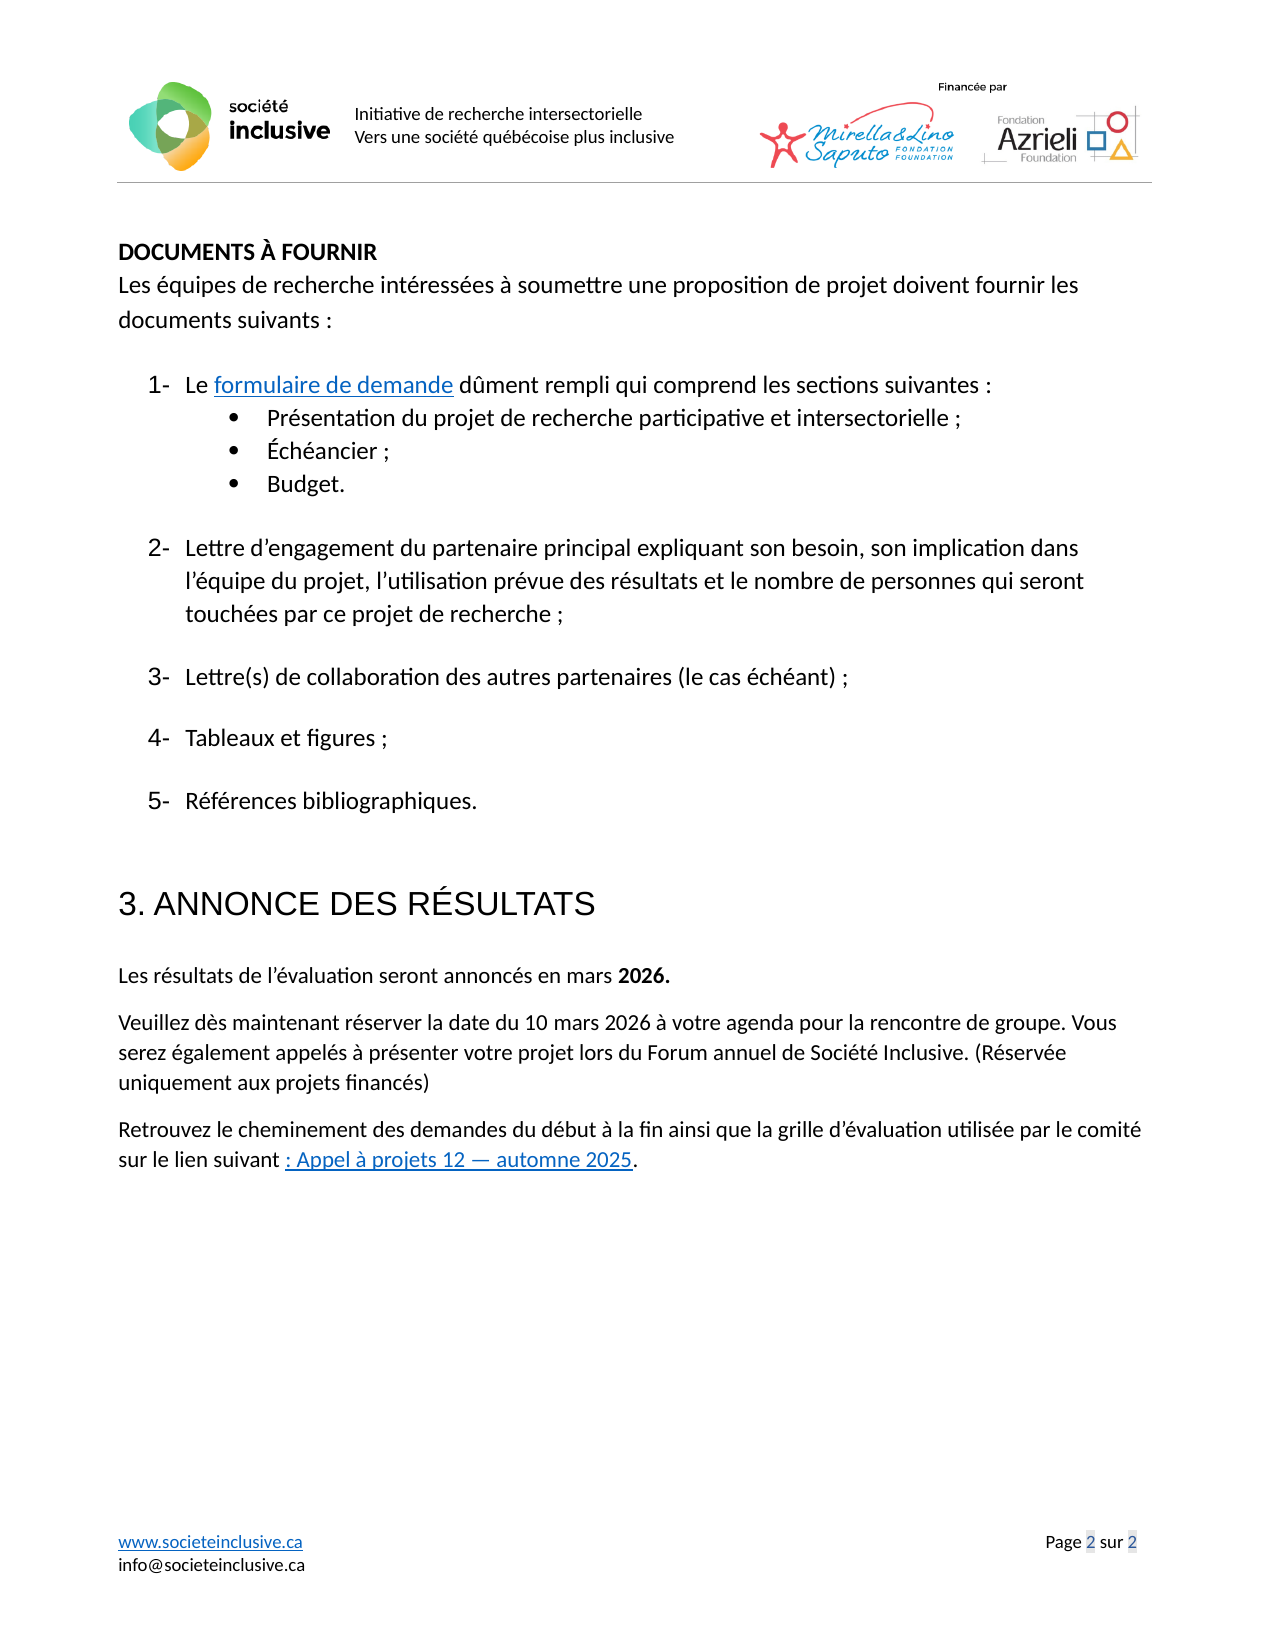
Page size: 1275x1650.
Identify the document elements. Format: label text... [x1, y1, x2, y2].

text Retrouvez le cheminement des demandes du début à la fin ainsi que la grille d’évaluation utilisée par le comité sur le lien suivant : Appel à projets 12 — automne 2025. [118, 1115, 1157, 1173]
list Le formulaire de demande dûment rempli qui comprend les sections suivantes : [148, 370, 1157, 400]
text Les résultats de l’évaluation seront annoncés en mars 2026. [118, 961, 1157, 989]
list Lettre(s) de collaboration des autres partenaires (le cas échéant) ; [148, 661, 1157, 692]
picture [755, 75, 1147, 170]
list Présentation du projet de recherche participative et intersectorielle ; [229, 403, 1157, 433]
text DOCUMENTS À FOURNIR [118, 236, 1157, 267]
list Références bibliographiques. [148, 786, 1157, 816]
list Budget. [229, 468, 1157, 499]
text Les équipes de recherche intéressées à soumettre une proposition de projet doivent fournir les documents suivants : [118, 269, 1157, 335]
picture [118, 75, 344, 177]
list Tableaux et figures ; [148, 722, 1157, 753]
text 3. Annonce des résultats [118, 884, 1157, 922]
list Lettre d’engagement du partenaire principal expliquant son besoin, son implication dans l’équipe du projet, l’utilisation prévue des résultats et le nombre de personnes qui seront touchées par ce projet de recherche ; [148, 532, 1157, 628]
list Échéancier ; [229, 436, 1157, 466]
text Veuillez dès maintenant réserver la date du 10 mars 2026 à votre agenda pour la rencontre de groupe. Vous serez également appelés à présenter votre projet lors du Forum annuel de Société Inclusive. (Réservée uniquement aux projets financés) [118, 1008, 1157, 1096]
